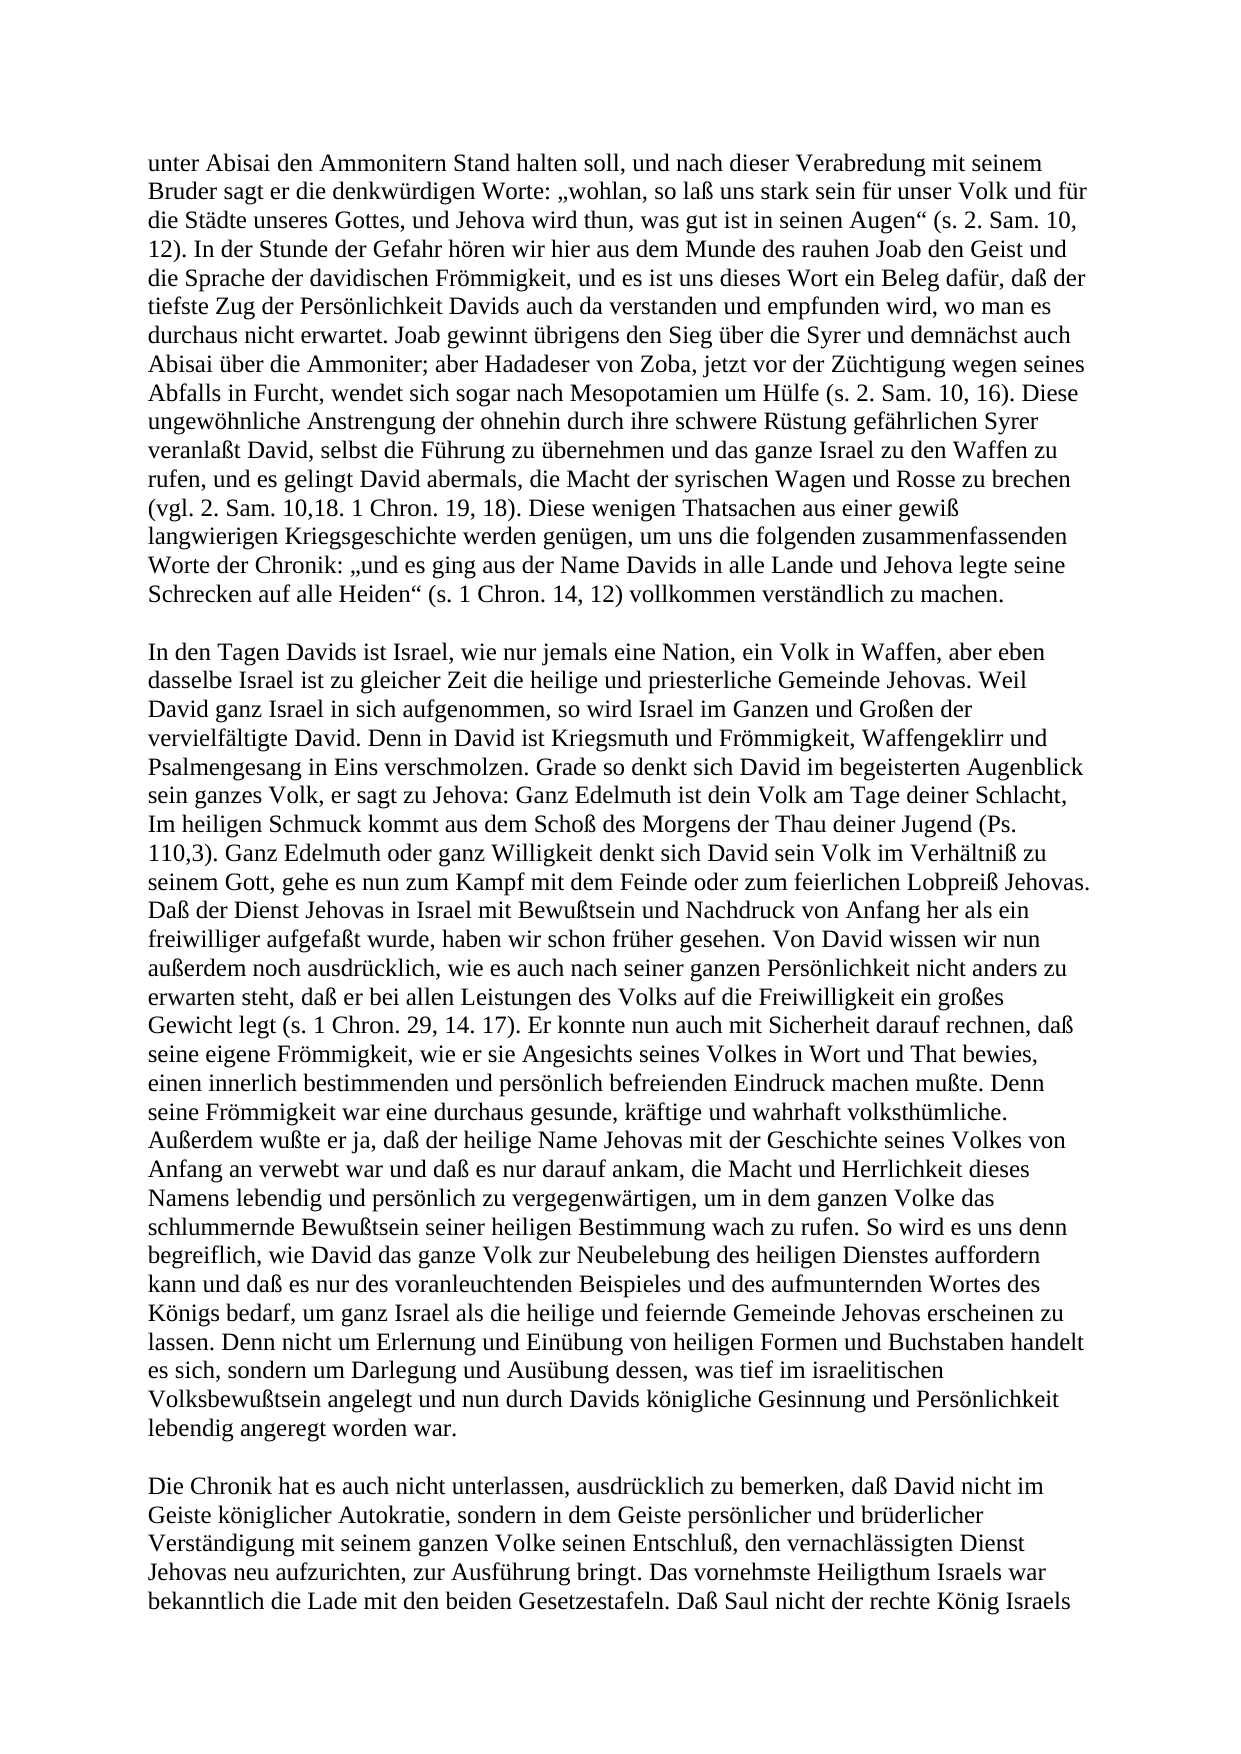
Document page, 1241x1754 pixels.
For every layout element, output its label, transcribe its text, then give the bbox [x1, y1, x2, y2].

text In den Tagen Davids ist Israel, wie nur jemals eine Nation, ein Volk in Waffen, aber eben dasselbe Israel ist zu gleicher Zeit die heilige und priesterliche Gemeinde Jehovas. Weil David ganz Israel in sich aufgenommen, so wird Israel im Ganzen und Großen der vervielfältigte David. Denn in David ist Kriegsmuth und Frömmigkeit, Waffengeklirr und Psalmengesang in Eins verschmolzen. Grade so denkt sich David im begeisterten Augenblick sein ganzes Volk, er sagt zu Jehova: Ganz Edelmuth ist dein Volk am Tage deiner Schlacht, Im heiligen Schmuck kommt aus dem Schoß des Morgens der Thau deiner Jugend (Ps. 110,3). Ganz Edelmuth oder ganz Willigkeit denkt sich David sein Volk im Verhältniß zu seinem Gott, gehe es nun zum Kampf mit dem Feinde oder zum feierlichen Lobpreiß Jehovas. Daß der Dienst Jehovas in Israel mit Bewußtsein und Nachdruck von Anfang her als ein freiwilliger aufgefaßt wurde, haben wir schon früher gesehen. Von David wissen wir nun außerdem noch ausdrücklich, wie es auch nach seiner ganzen Persönlichkeit nicht anders zu erwarten steht, daß er bei allen Leistungen des Volks auf die Freiwilligkeit ein großes Gewicht legt (s. 1 Chron. 29, 14. 17). Er konnte nun auch mit Sicherheit darauf rechnen, daß seine eigene Frömmigkeit, wie er sie Angesichts seines Volkes in Wort und That bewies, einen innerlich bestimmenden und persönlich befreienden Eindruck machen mußte. Denn seine Frömmigkeit war eine durchaus gesunde, kräftige und wahrhaft volksthümliche. Außerdem wußte er ja, daß der heilige Name Jehovas mit der Geschichte seines Volkes von Anfang an verwebt war und daß es nur darauf ankam, die Macht und Herrlichkeit dieses Namens lebendig und persönlich zu vergegenwärtigen, um in dem ganzen Volke das schlummernde Bewußtsein seiner heiligen Bestimmung wach zu rufen. So wird es uns denn begreiflich, wie David das ganze Volk zur Neubelebung des heiligen Dienstes auffordern kann und daß es nur des voranleuchtenden Beispieles und des aufmunternden Wortes des Königs bedarf, um ganz Israel als die heilige und feiernde Gemeinde Jehovas erscheinen zu lassen. Denn nicht um Erlernung und Einübung von heiligen Formen und Buchstaben handelt es sich, sondern um Darlegung und Ausübung dessen, was tief im israelitischen Volksbewußtsein angelegt und nun durch Davids königliche Gesinnung und Persönlichkeit lebendig angeregt worden war. [148, 637, 1093, 1442]
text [148, 148, 1093, 608]
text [148, 1471, 1093, 1615]
